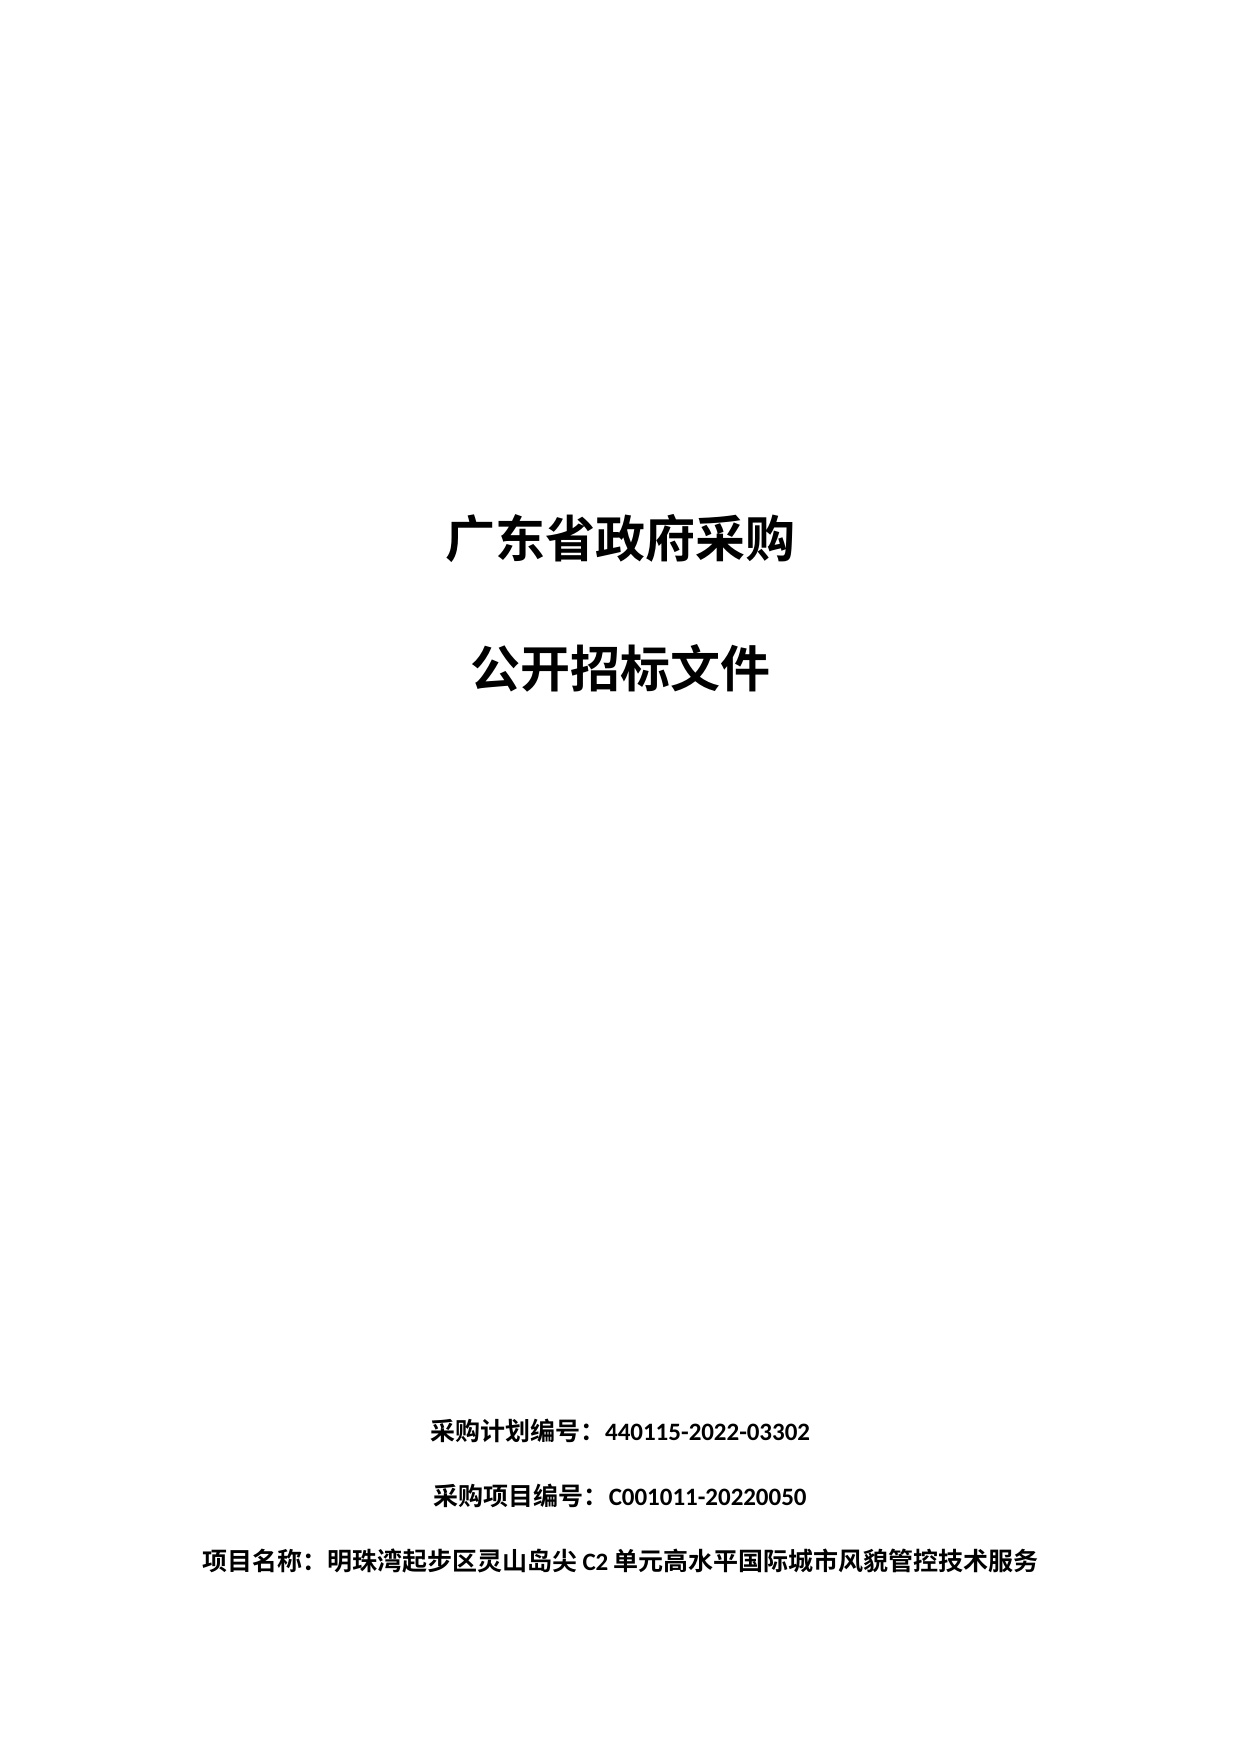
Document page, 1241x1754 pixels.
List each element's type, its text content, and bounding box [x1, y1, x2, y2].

text 公开招标文件 [187, 617, 1053, 1397]
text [187, 1527, 1053, 1592]
text 采购计划编号：440115-2022-03302 [187, 1397, 1053, 1462]
text 采购项目编号：C001011-20220050 [187, 1462, 1053, 1527]
text 广东省政府采购 [187, 487, 1053, 584]
